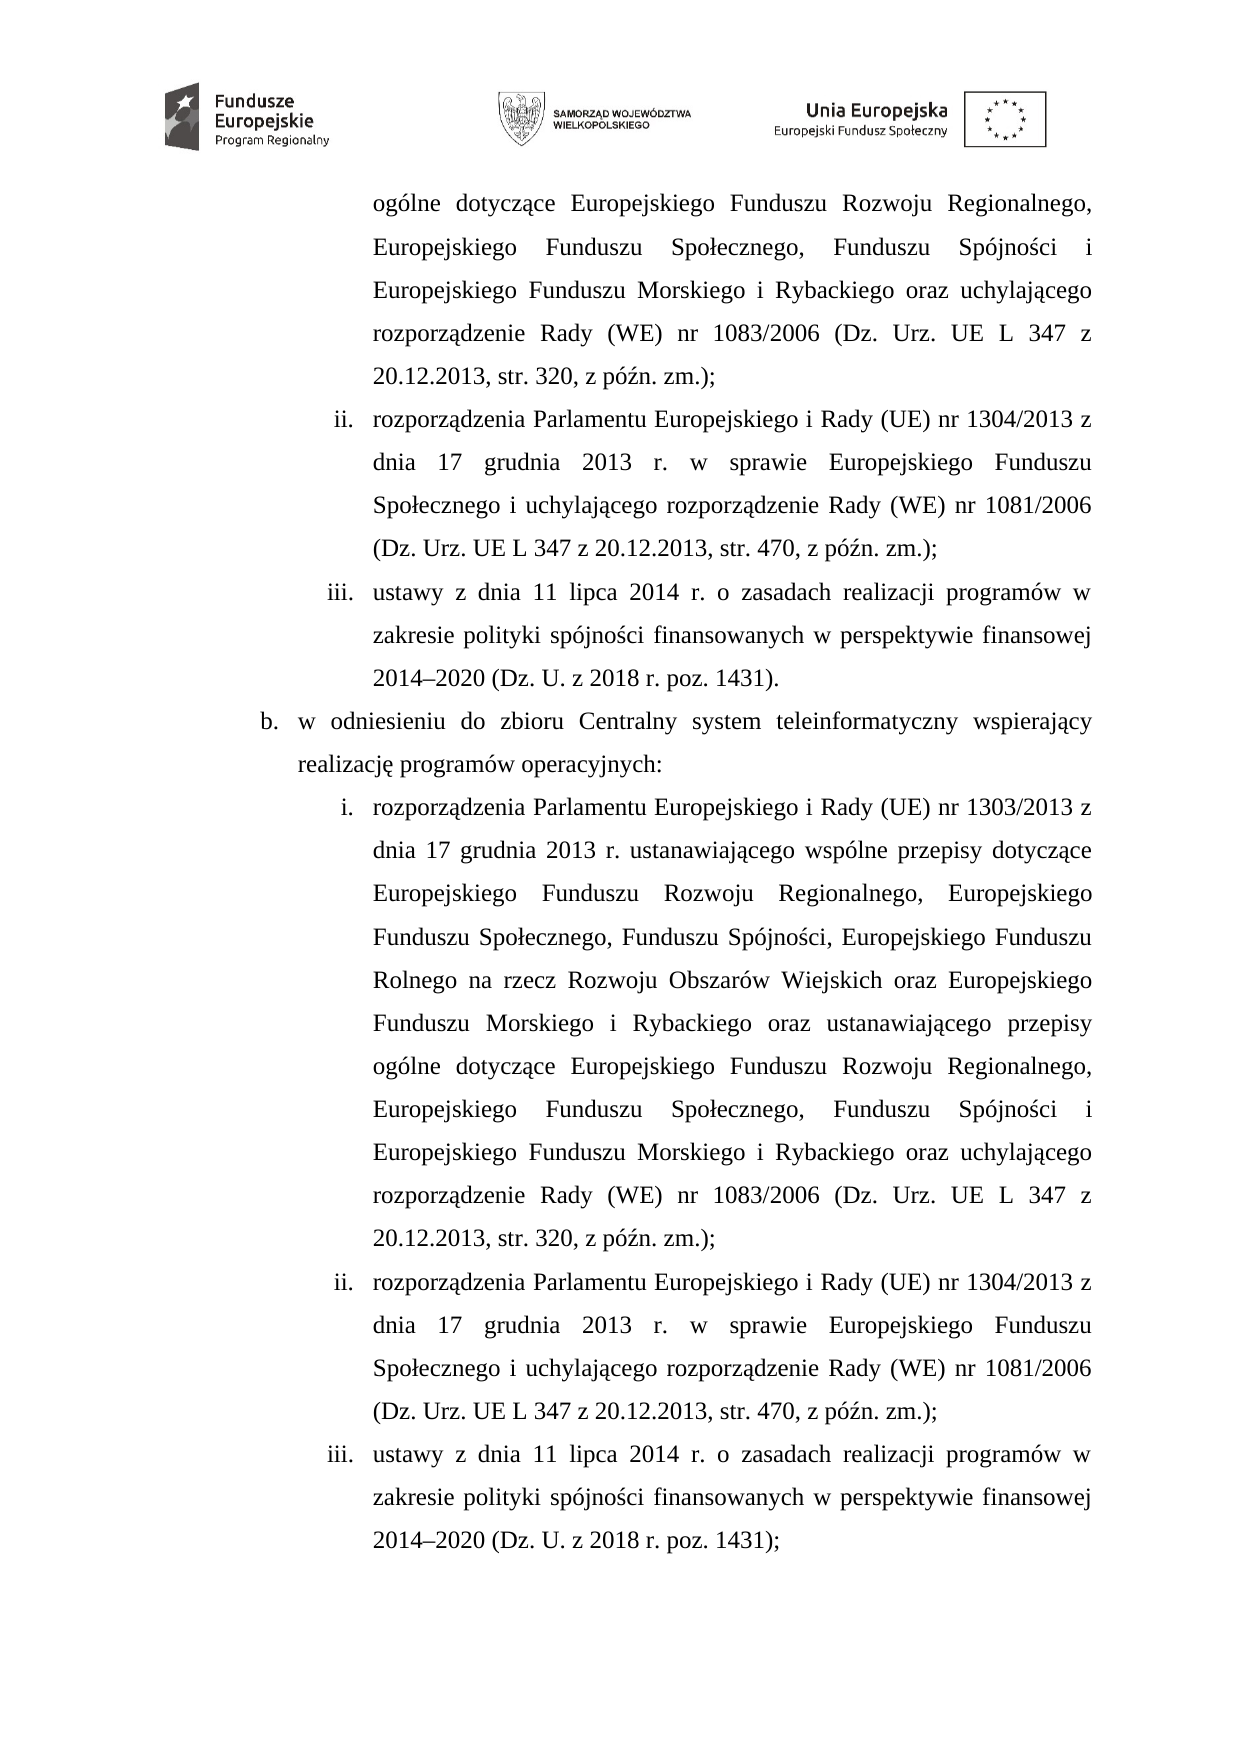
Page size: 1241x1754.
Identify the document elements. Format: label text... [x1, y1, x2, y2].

list rozporządzenia Parlamentu Europejskiego i Rady (UE) nr 1304/2013 z dnia 17 grudnia 2013 r. w sprawie Europejskiego Funduszu Społecznego i uchylającego rozporządzenie Rady (WE) nr 1081/2006 (Dz. Urz. UE L 347 z 20.12.2013, str. 470, z późn. zm.); [354, 1267, 1093, 1425]
list w odniesieniu do zbioru Centralny system teleinformatyczny wspierający realizację programów operacyjnych: [260, 706, 1093, 778]
list ustawy z dnia 11 lipca 2014 r. o zasadach realizacji programów w zakresie polityki spójności finansowanych w perspektywie finansowej 2014–2020 (Dz. U. z 2018 r. poz. 1431); [354, 1439, 1093, 1554]
picture [147, 73, 1064, 165]
list ustawy z dnia 11 lipca 2014 r. o zasadach realizacji programów w zakresie polityki spójności finansowanych w perspektywie finansowej 2014–2020 (Dz. U. z 2018 r. poz. 1431). [354, 577, 1093, 692]
list rozporządzenia Parlamentu Europejskiego i Rady (UE) nr 1304/2013 z dnia 17 grudnia 2013 r. w sprawie Europejskiego Funduszu Społecznego i uchylającego rozporządzenie Rady (WE) nr 1081/2006 (Dz. Urz. UE L 347 z 20.12.2013, str. 470, z późn. zm.); [354, 404, 1093, 562]
